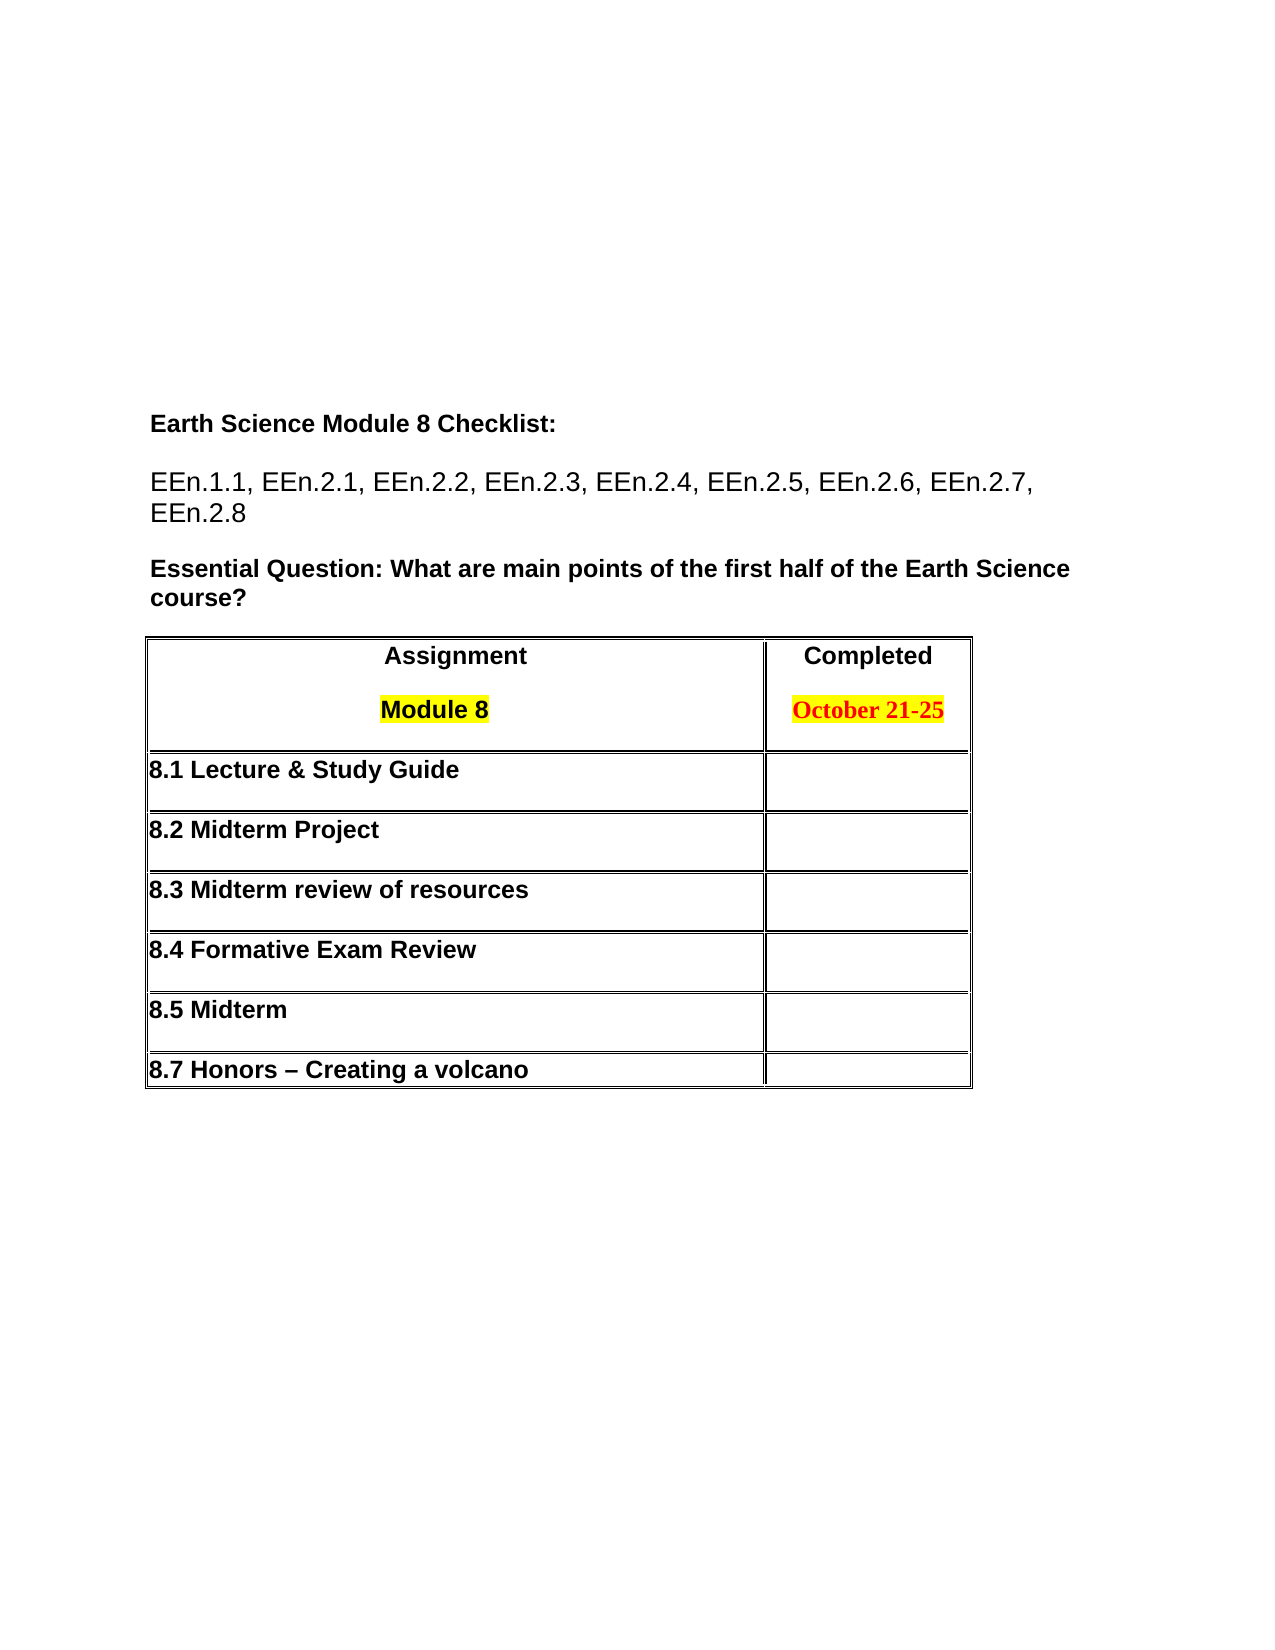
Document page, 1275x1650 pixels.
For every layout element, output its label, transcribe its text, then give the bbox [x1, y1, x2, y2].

text EEn.1.1, EEn.2.1, EEn.2.2, EEn.2.3, EEn.2.4, EEn.2.5, EEn.2.6, EEn.2.7, EEn.2.8 [150, 466, 1125, 529]
table_cell [767, 930, 970, 991]
table_header Assignment Module 8 [148, 638, 765, 750]
table_cell 8.5 Midterm [146, 991, 765, 1051]
table_header Completed October 21-25 [765, 640, 970, 750]
table_cell [767, 870, 970, 930]
table_cell [765, 1051, 971, 1086]
table_cell [765, 991, 971, 1051]
table_cell 8.7 Honors – Creating a volcano [146, 1051, 765, 1086]
table_cell [767, 750, 970, 810]
table_cell 8.4 Formative Exam Review [148, 930, 763, 991]
table_cell 8.3 Midterm review of resources [148, 870, 763, 930]
table_cell 8.2 Midterm Project [148, 810, 763, 870]
text Earth Science Module 8 Checklist: [150, 409, 1125, 437]
table_cell 8.1 Lecture & Study Guide [148, 750, 763, 810]
text Essential Question: What are main points of the first half of the Earth Science course? [150, 554, 1125, 611]
table_cell [767, 810, 970, 870]
